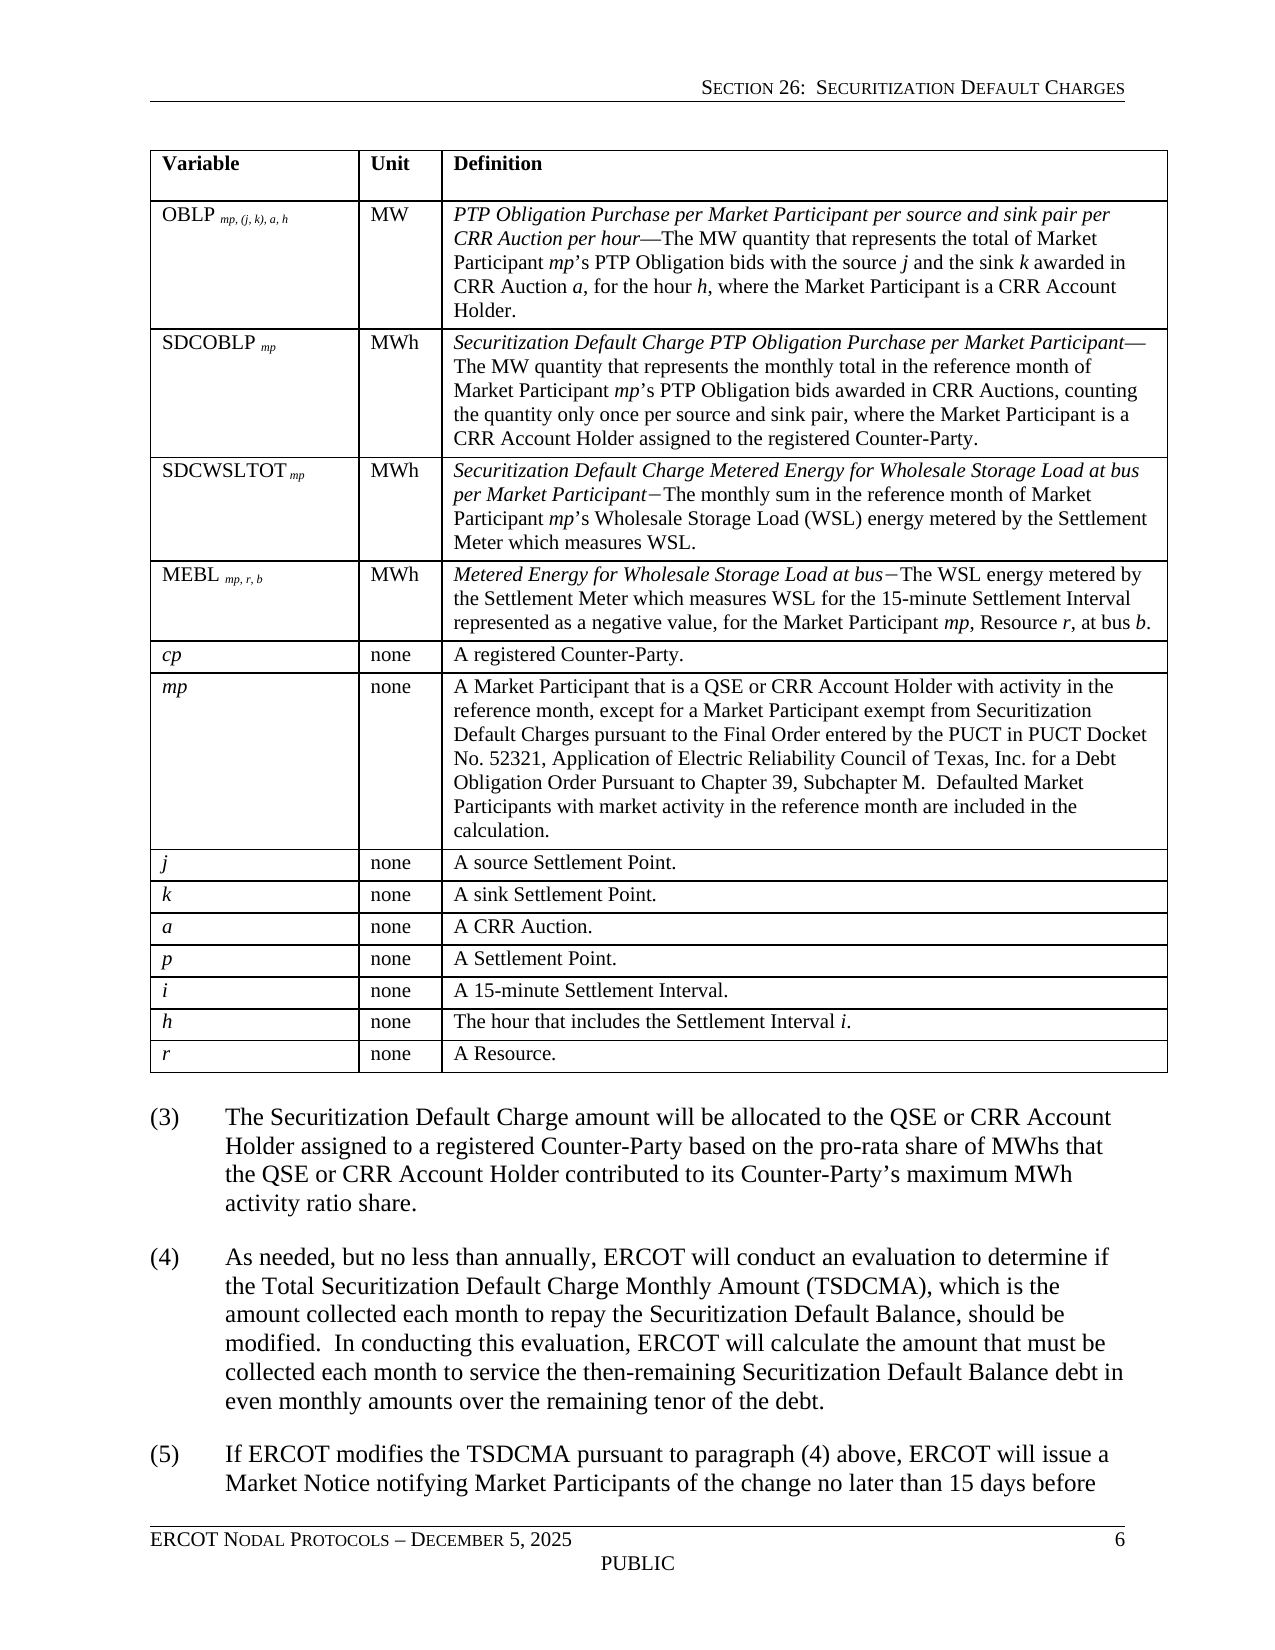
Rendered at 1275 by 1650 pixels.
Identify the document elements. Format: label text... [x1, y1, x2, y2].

table_cell A registered Counter-Party. [443, 642, 1167, 672]
table_cell OBLP mp, (j, k), a, h [151, 202, 358, 328]
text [150, 1439, 1125, 1497]
table_cell MEBL mp, r, b [151, 562, 358, 640]
table_cell none [360, 850, 441, 880]
table_cell j [151, 850, 358, 880]
table_cell k [151, 882, 358, 912]
table_cell i [151, 978, 358, 1008]
text (4) As needed, but no less than annually, ERCOT will conduct an evaluation to determine if the Total Securitization Default Charge Monthly Amount (TSDCMA), which is the amount collected each month to repay the Securitization Default Balance, should be modified. In conducting this evaluation, ERCOT will calculate the amount that must be collected each month to service the then-remaining Securitization Default Balance debt in even monthly amounts over the remaining tenor of the debt. [150, 1242, 1125, 1414]
table_cell Securitization Default Charge PTP Obligation Purchase per Market Participant—The MW quantity that represents the monthly total in the reference month of Market Participant mp’s PTP Obligation bids awarded in CRR Auctions, counting the quantity only once per source and sink pair, where the Market Participant is a CRR Account Holder assigned to the registered Counter-Party. [443, 330, 1167, 456]
table_cell none [360, 978, 441, 1008]
table_cell none [360, 1010, 441, 1040]
table_cell A CRR Auction. [443, 914, 1167, 944]
table_cell cp [151, 642, 358, 672]
table_cell PTP Obligation Purchase per Market Participant per source and sink pair per CRR Auction per hour—The MW quantity that represents the total of Market Participant mp’s PTP Obligation bids with the source j and the sink k awarded in CRR Auction a, for the hour h, where the Market Participant is a CRR Account Holder. [443, 202, 1167, 328]
table_cell r [151, 1041, 358, 1072]
table_cell none [360, 914, 441, 944]
table_cell A Resource. [443, 1041, 1167, 1072]
table_cell p [151, 946, 358, 976]
table_cell A Market Participant that is a QSE or CRR Account Holder with activity in the reference month, except for a Market Participant exempt from Securitization Default Charges pursuant to the Final Order entered by the PUCT in PUCT Docket No. 52321, Application of Electric Reliability Council of Texas, Inc. for a Debt Obligation Order Pursuant to Chapter 39, Subchapter M. Defaulted Market Participants with market activity in the reference month are included in the calculation. [443, 674, 1167, 848]
table_cell Metered Energy for Wholesale Storage Load at busThe WSL energy metered by the Settlement Meter which measures WSL for the 15-minute Settlement Interval represented as a negative value, for the Market Participant mp, Resource r, at bus b. [443, 562, 1167, 640]
table_cell none [360, 946, 441, 976]
table_cell A 15-minute Settlement Interval. [443, 978, 1167, 1008]
table_cell none [360, 642, 441, 672]
table_header Variable [151, 151, 358, 200]
table_cell a [151, 914, 358, 944]
table_cell MWh [360, 458, 441, 560]
table_header Unit [360, 151, 441, 200]
table_cell MW [360, 202, 441, 328]
table_cell SDCOBLP mp [151, 330, 358, 456]
table_cell none [360, 1041, 441, 1072]
text (3) The Securitization Default Charge amount will be allocated to the QSE or CRR Account Holder assigned to a registered Counter-Party based on the pro-rata share of MWhs that the QSE or CRR Account Holder contributed to its Counter-Party’s maximum MWh activity ratio share. [150, 1102, 1125, 1217]
table_cell A sink Settlement Point. [443, 882, 1167, 912]
table_cell MWh [360, 562, 441, 640]
table_cell A Settlement Point. [443, 946, 1167, 976]
table_cell MWh [360, 330, 441, 456]
table_cell SDCWSLTOT mp [151, 458, 358, 560]
table_cell h [151, 1010, 358, 1040]
table_header Definition [443, 151, 1167, 200]
table_cell Securitization Default Charge Metered Energy for Wholesale Storage Load at bus per Market ParticipantThe monthly sum in the reference month of Market Participant mp’s Wholesale Storage Load (WSL) energy metered by the Settlement Meter which measures WSL. [443, 458, 1167, 560]
table_cell none [360, 674, 441, 848]
table_cell The hour that includes the Settlement Interval i. [443, 1010, 1167, 1040]
table_cell none [360, 882, 441, 912]
table_cell mp [151, 674, 358, 848]
table_cell A source Settlement Point. [443, 850, 1167, 880]
